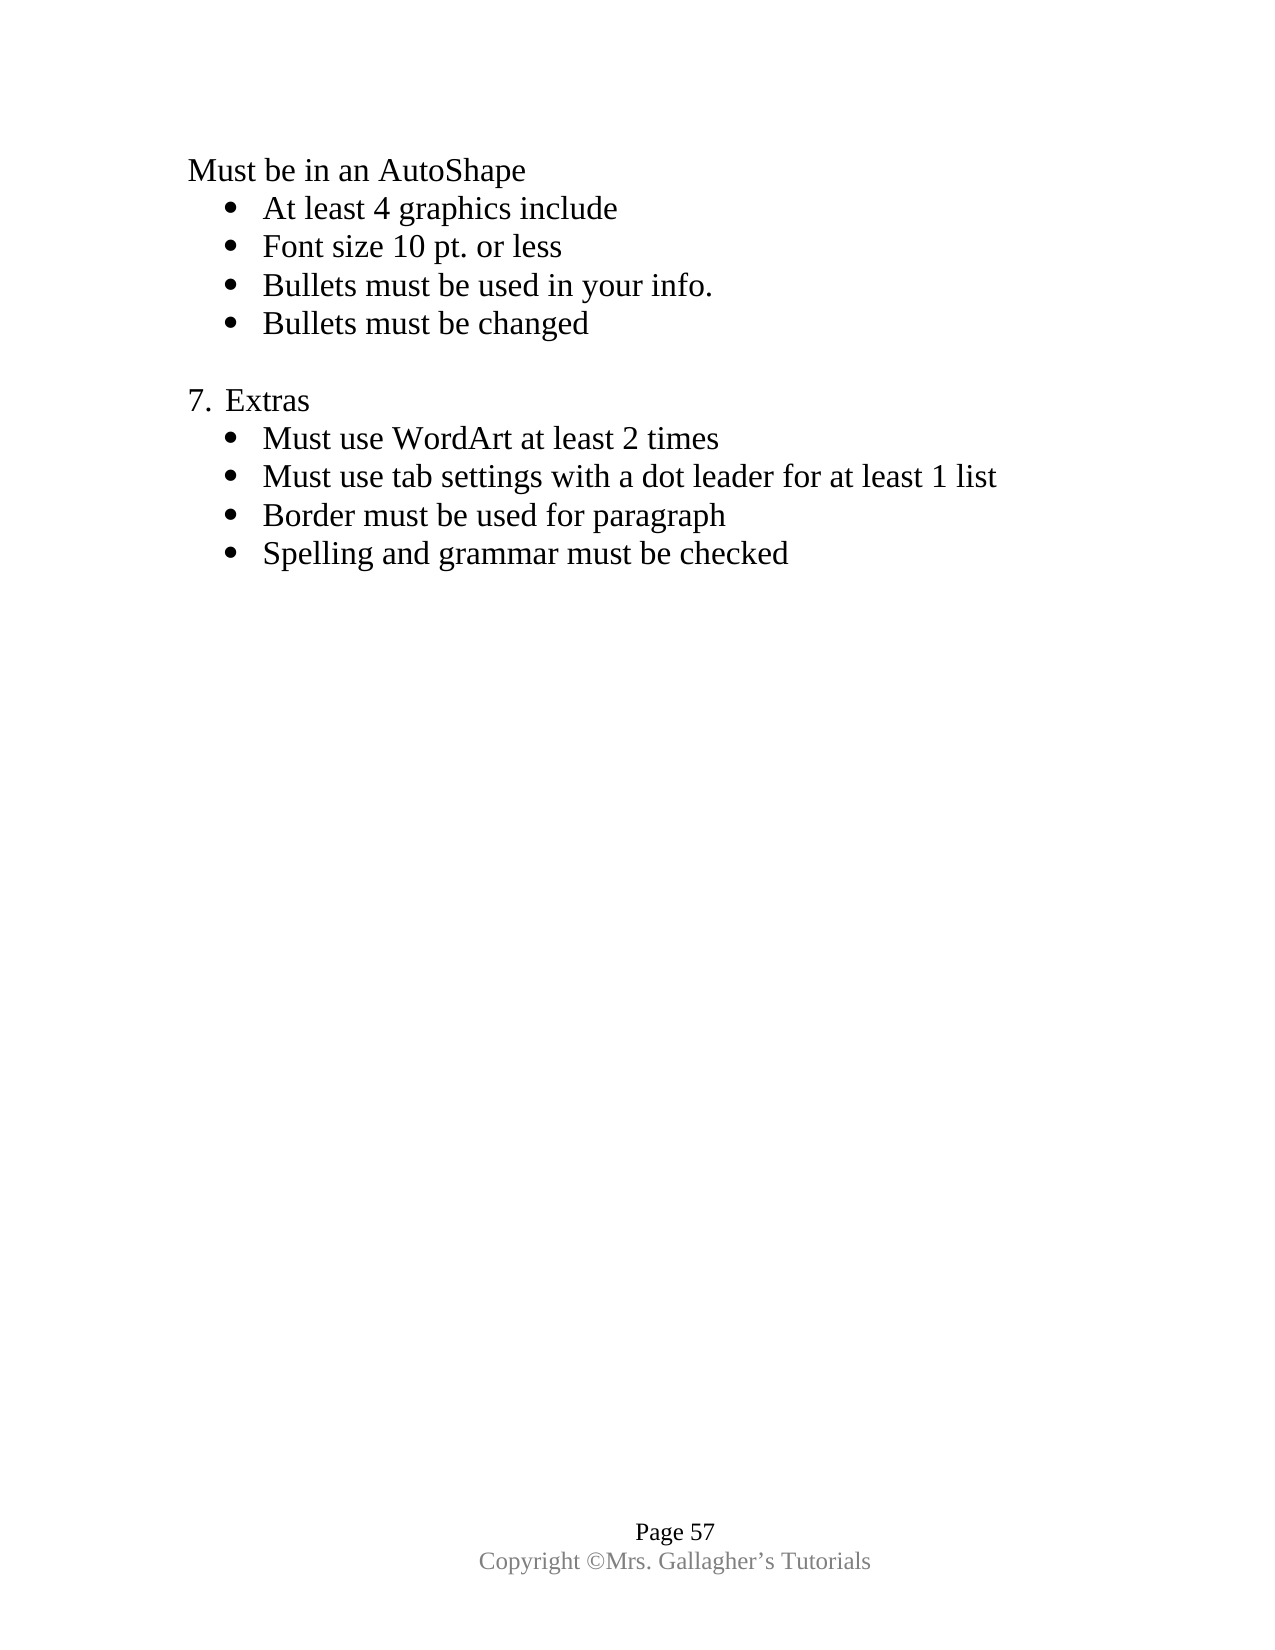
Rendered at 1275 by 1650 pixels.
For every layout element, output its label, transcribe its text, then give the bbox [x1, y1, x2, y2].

list Extras [187, 380, 1125, 418]
list Border must be used for paragraph [225, 495, 1125, 533]
list Must use tab settings with a dot leader for at least 1 list [225, 457, 1125, 495]
list At least 4 graphics include [225, 188, 1125, 227]
list Bullets must be used in your info. [225, 265, 1125, 303]
list Font size 10 pt. or less [225, 227, 1125, 265]
list Spelling and grammar must be checked [225, 533, 1125, 572]
text Must be in an AutoShape [187, 150, 1125, 188]
list Bullets must be changed [225, 303, 1125, 342]
list Must use WordArt at least 2 times [225, 418, 1125, 457]
